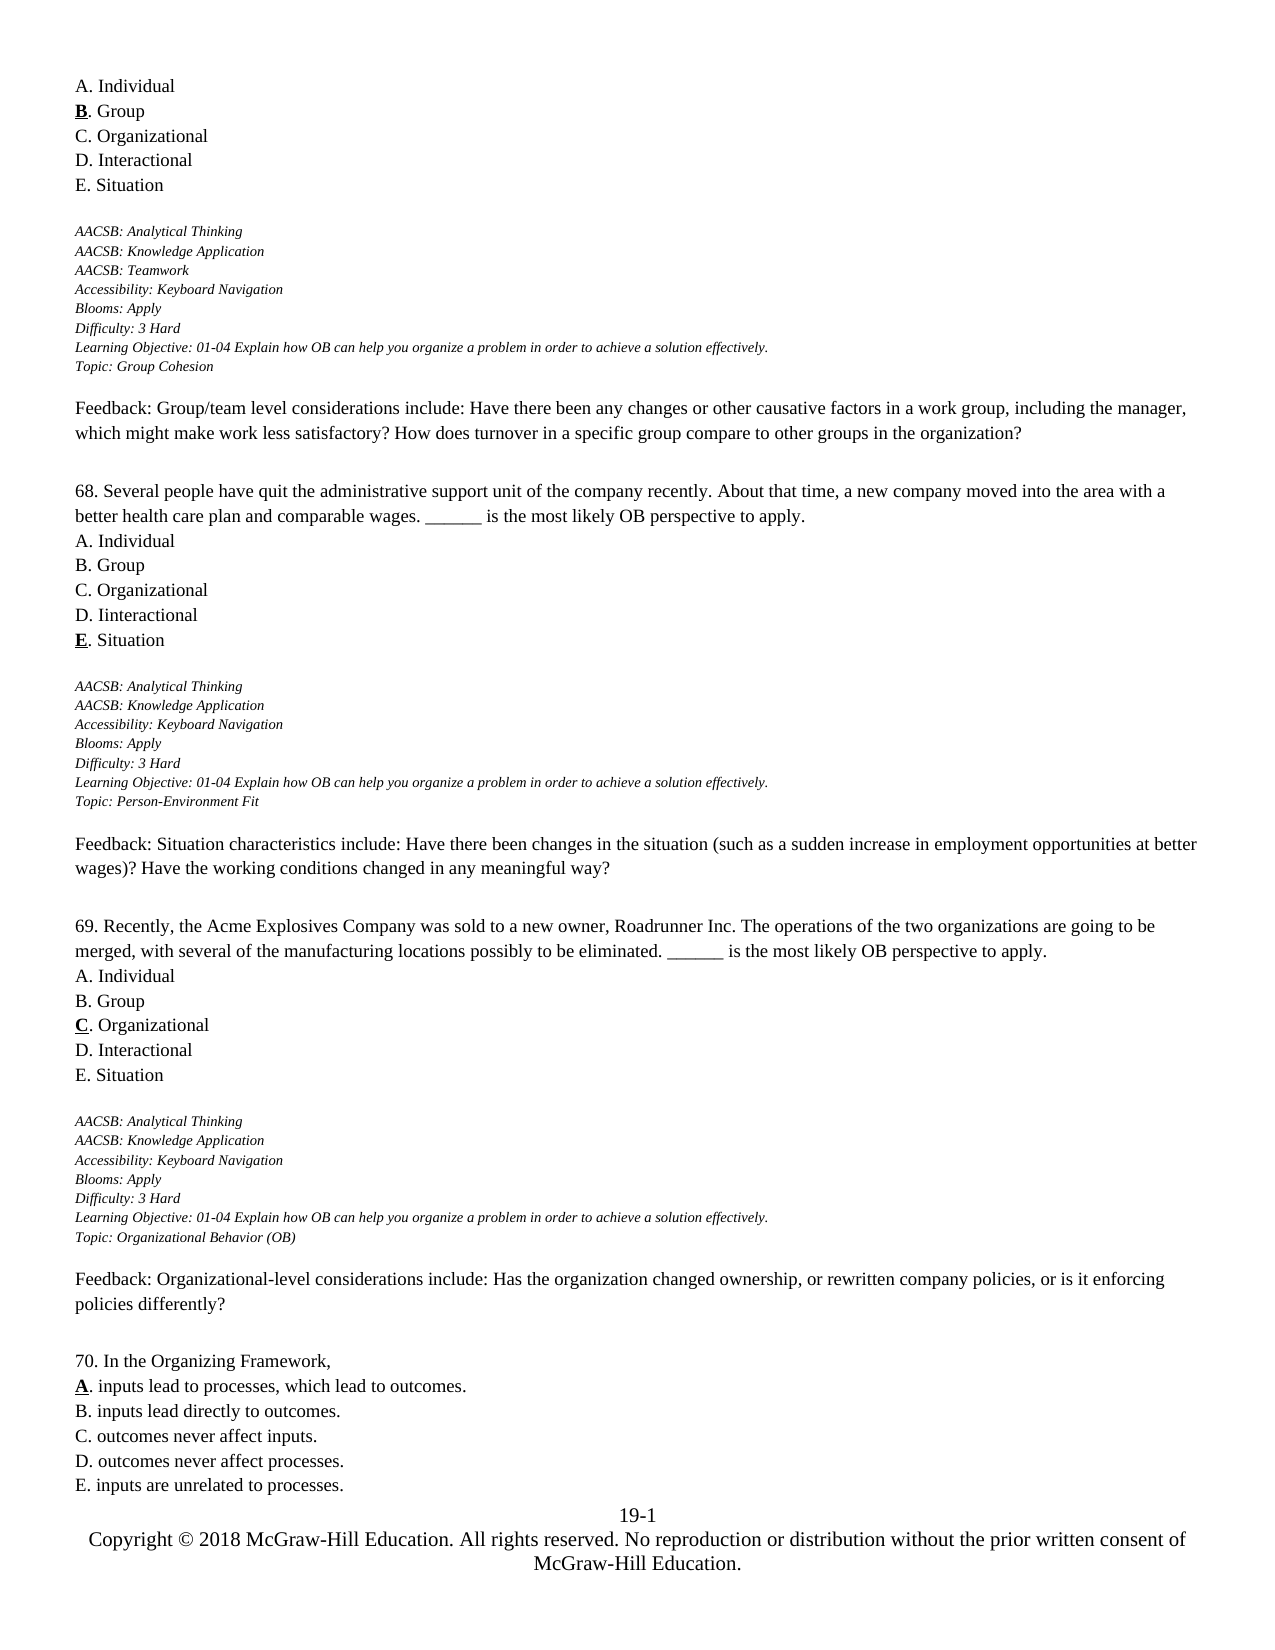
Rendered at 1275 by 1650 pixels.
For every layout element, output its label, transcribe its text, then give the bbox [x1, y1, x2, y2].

text 69. Recently, the Acme Explosives Company was sold to a new owner, Roadrunner Inc. The operations of the two organizations are going to be merged, with several of the manufacturing locations possibly to be eliminated. ______ is the most likely OB perspective to apply. A. Individual B. Group C. Organizational D. Interactional E. Situation AACSB: Analytical Thinking AACSB: Knowledge Application Accessibility: Keyboard Navigation Blooms: Apply Difficulty: 3 Hard Learning Objective: 01-04 Explain how OB can help you organize a problem in order to achieve a solution effectively. Topic: Organizational Behavior (OB) Feedback: Organizational-level considerations include: Has the organization changed ownership, or rewritten company policies, or is it enforcing policies differently? [75, 915, 1200, 1346]
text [75, 75, 1200, 476]
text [75, 1350, 1200, 1496]
text 68. Several people have quit the administrative support unit of the company recently. About that time, a new company moved into the area with a better health care plan and comparable wages. ______ is the most likely OB perspective to apply. A. Individual B. Group C. Organizational D. Iinteractional E. Situation AACSB: Analytical Thinking AACSB: Knowledge Application Accessibility: Keyboard Navigation Blooms: Apply Difficulty: 3 Hard Learning Objective: 01-04 Explain how OB can help you organize a problem in order to achieve a solution effectively. Topic: Person-Environment Fit Feedback: Situation characteristics include: Have there been changes in the situation (such as a sudden increase in employment opportunities at better wages)? Have the working conditions changed in any meaningful way? [75, 480, 1200, 911]
